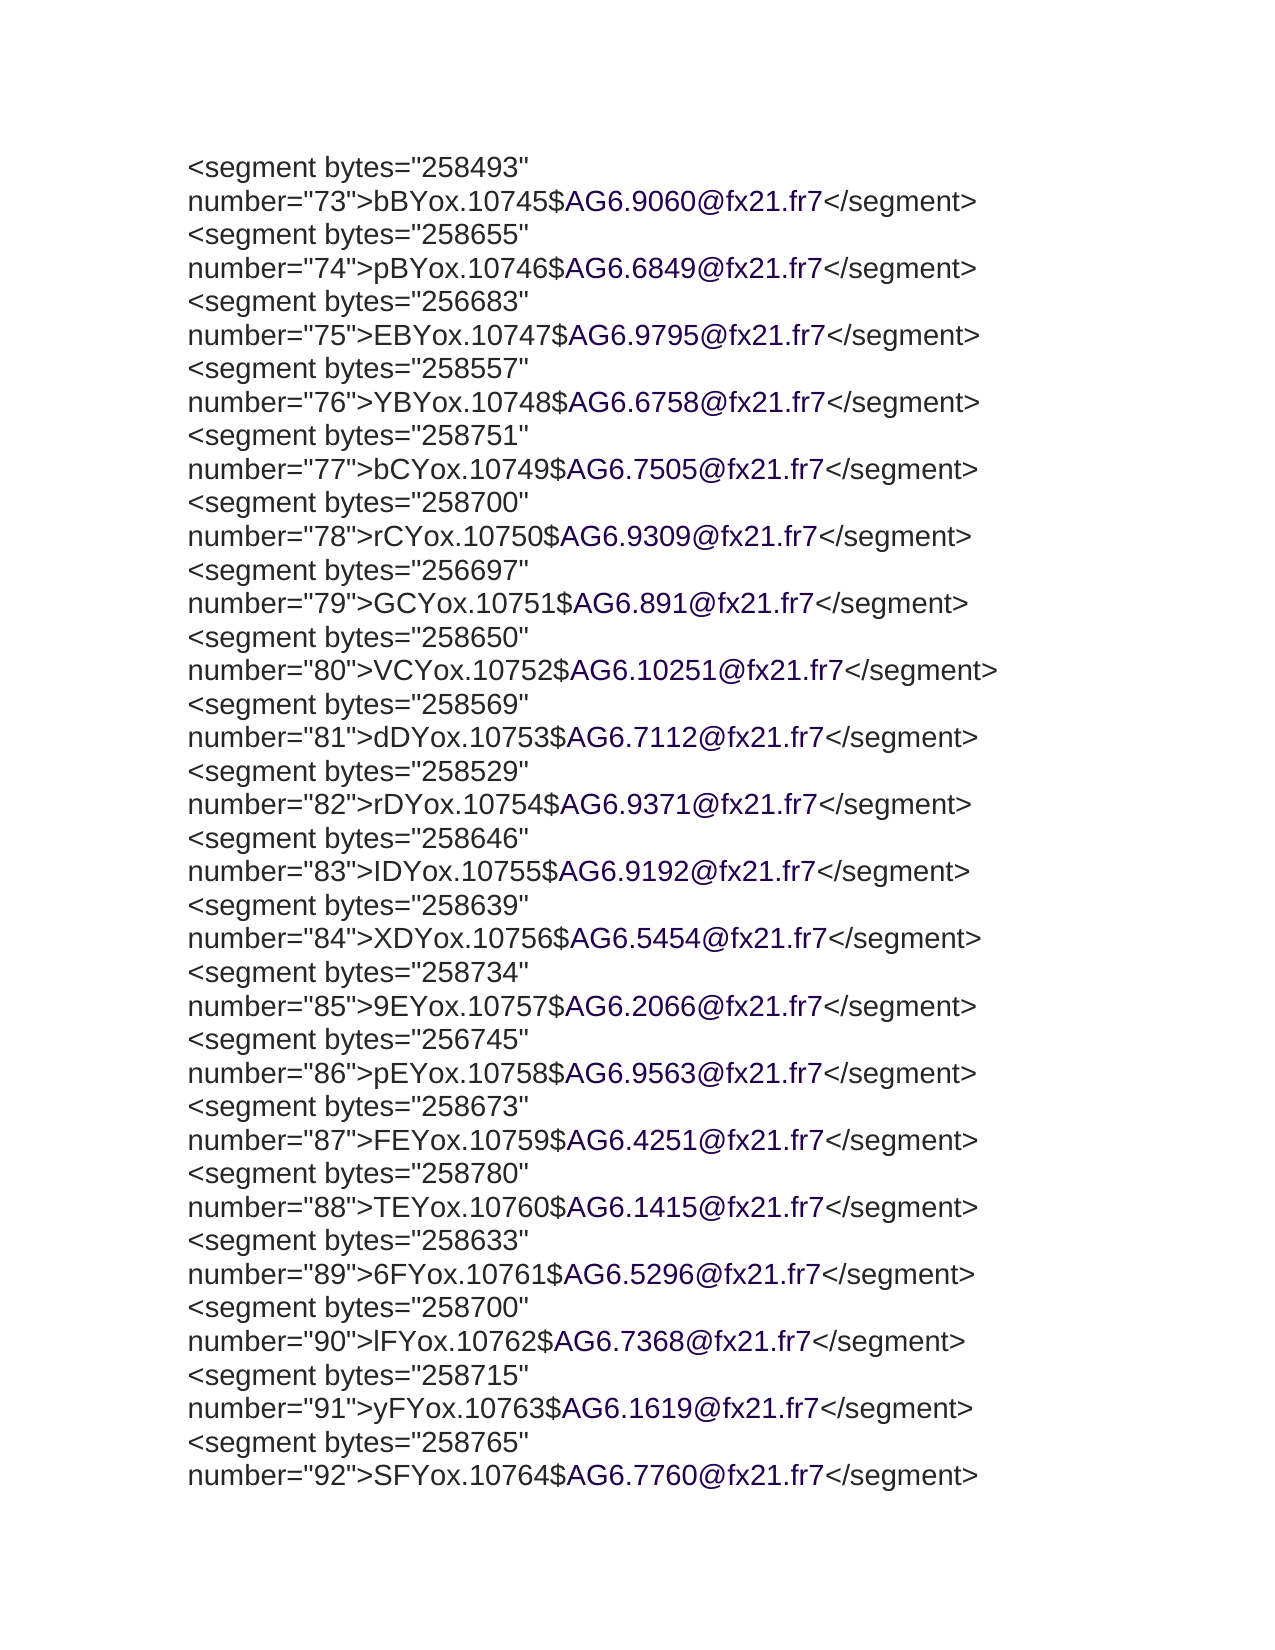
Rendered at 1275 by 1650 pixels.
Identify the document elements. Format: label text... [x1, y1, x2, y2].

text <segment bytes="258493" number="73">bBYox.10745$AG6.9060@fx21.fr7</segment> [187, 150, 1087, 217]
text <segment bytes="258633" number="89">6FYox.10761$AG6.5296@fx21.fr7</segment> [187, 1223, 1087, 1290]
text <segment bytes="258734" number="85">9EYox.10757$AG6.2066@fx21.fr7</segment> [187, 955, 1087, 1022]
text <segment bytes="258715" number="91">yFYox.10763$AG6.1619@fx21.fr7</segment> [187, 1357, 1087, 1424]
text <segment bytes="258765" number="92">SFYox.10764$AG6.7760@fx21.fr7</segment> [187, 1424, 1087, 1492]
text <segment bytes="256683" number="75">EBYox.10747$AG6.9795@fx21.fr7</segment> [187, 284, 1087, 351]
text <segment bytes="258650" number="80">VCYox.10752$AG6.10251@fx21.fr7</segment> [187, 619, 1087, 687]
text <segment bytes="258751" number="77">bCYox.10749$AG6.7505@fx21.fr7</segment> [187, 418, 1087, 485]
text <segment bytes="258700" number="78">rCYox.10750$AG6.9309@fx21.fr7</segment> [187, 485, 1087, 552]
text <segment bytes="256697" number="79">GCYox.10751$AG6.891@fx21.fr7</segment> [187, 552, 1087, 619]
text <segment bytes="258529" number="82">rDYox.10754$AG6.9371@fx21.fr7</segment> [187, 754, 1087, 821]
text <segment bytes="258780" number="88">TEYox.10760$AG6.1415@fx21.fr7</segment> [187, 1156, 1087, 1223]
text <segment bytes="258700" number="90">lFYox.10762$AG6.7368@fx21.fr7</segment> [187, 1290, 1087, 1357]
text <segment bytes="258655" number="74">pBYox.10746$AG6.6849@fx21.fr7</segment> [187, 217, 1087, 284]
text <segment bytes="258646" number="83">IDYox.10755$AG6.9192@fx21.fr7</segment> [187, 821, 1087, 888]
text <segment bytes="258673" number="87">FEYox.10759$AG6.4251@fx21.fr7</segment> [187, 1089, 1087, 1156]
text <segment bytes="258639" number="84">XDYox.10756$AG6.5454@fx21.fr7</segment> [187, 888, 1087, 955]
text <segment bytes="256745" number="86">pEYox.10758$AG6.9563@fx21.fr7</segment> [187, 1022, 1087, 1089]
text <segment bytes="258569" number="81">dDYox.10753$AG6.7112@fx21.fr7</segment> [187, 687, 1087, 754]
text <segment bytes="258557" number="76">YBYox.10748$AG6.6758@fx21.fr7</segment> [187, 351, 1087, 418]
